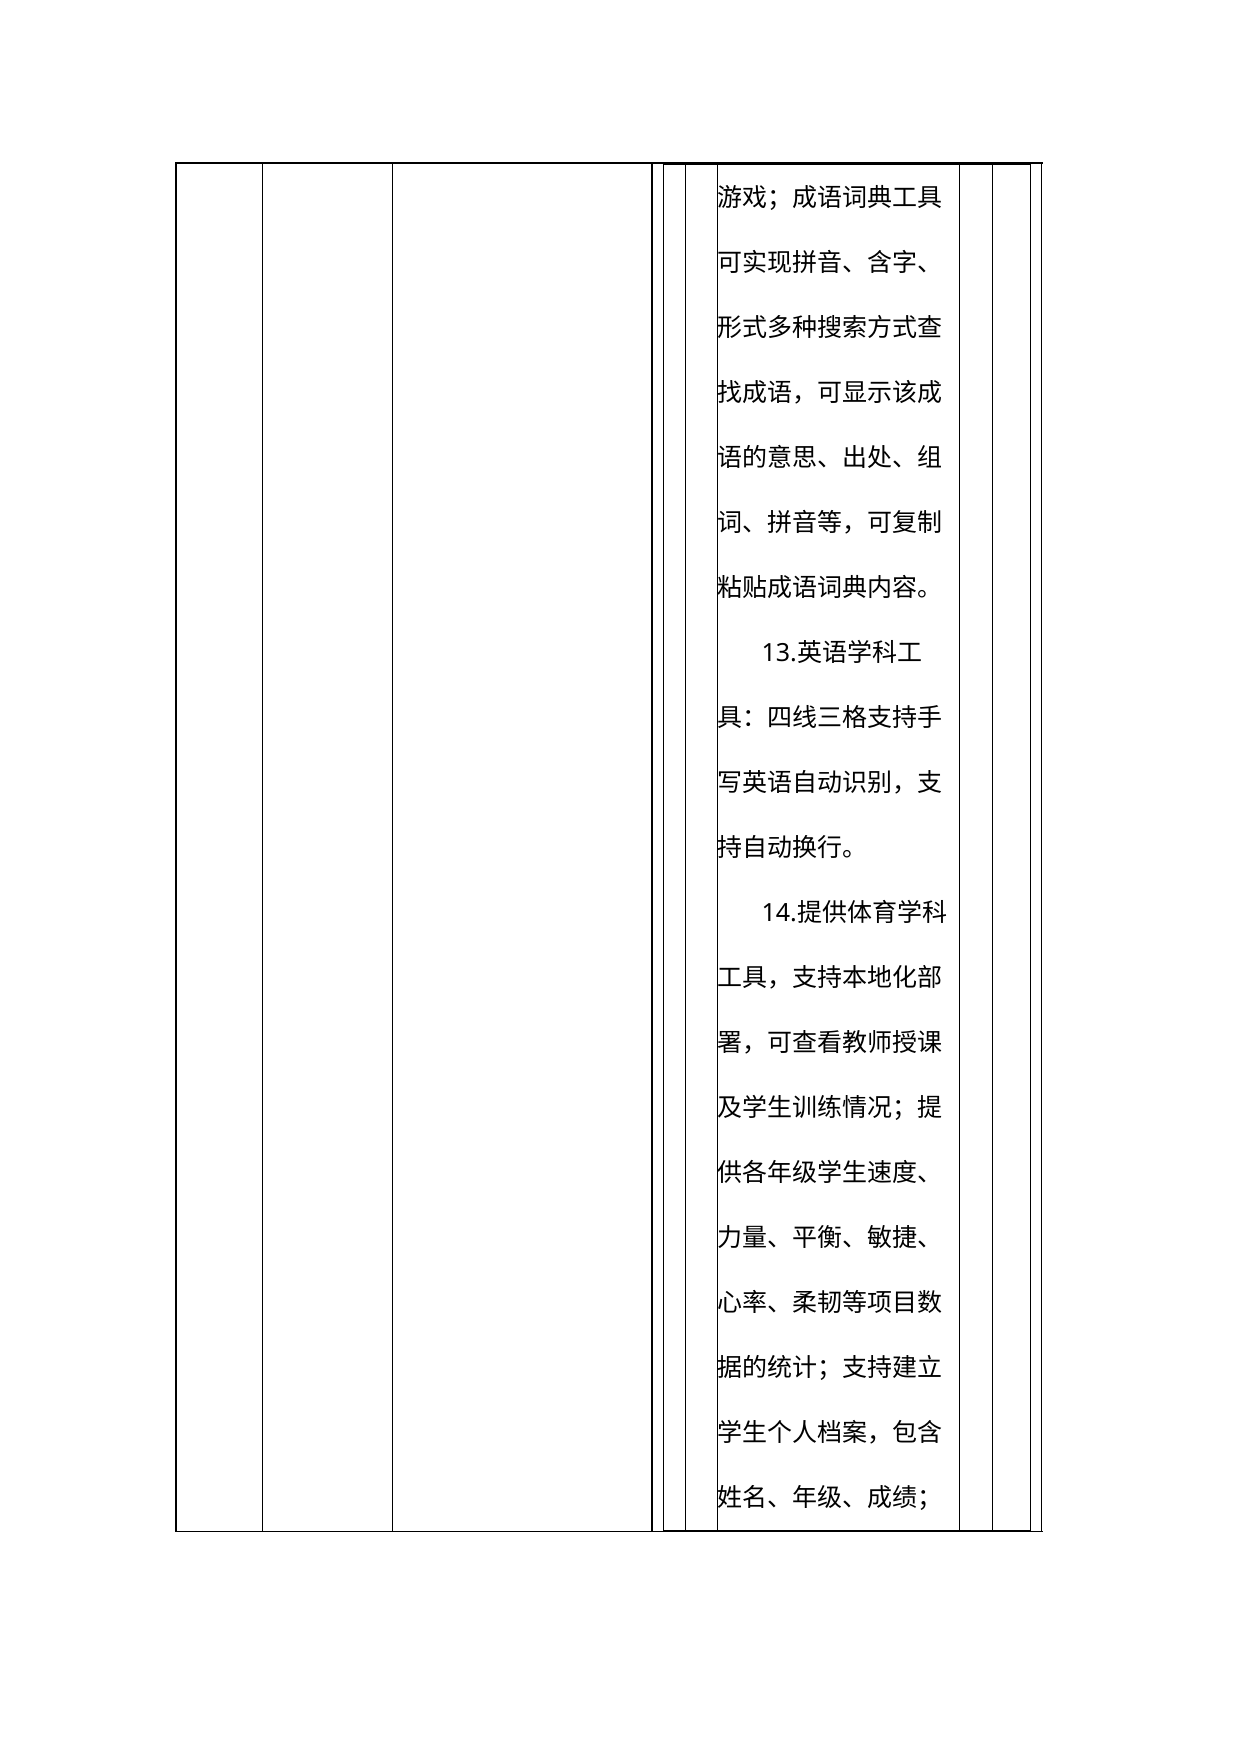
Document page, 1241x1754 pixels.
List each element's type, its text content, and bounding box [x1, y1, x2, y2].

table_cell [664, 165, 685, 1530]
table_cell [1031, 164, 1041, 1531]
table_cell [653, 164, 663, 1531]
table_cell [263, 164, 392, 1531]
table_cell 1 [177, 164, 262, 1531]
table_cell [393, 164, 651, 1531]
table_cell [718, 165, 959, 1530]
table_cell [686, 165, 717, 1530]
table_cell [993, 165, 1030, 1530]
table_cell [960, 165, 992, 1530]
